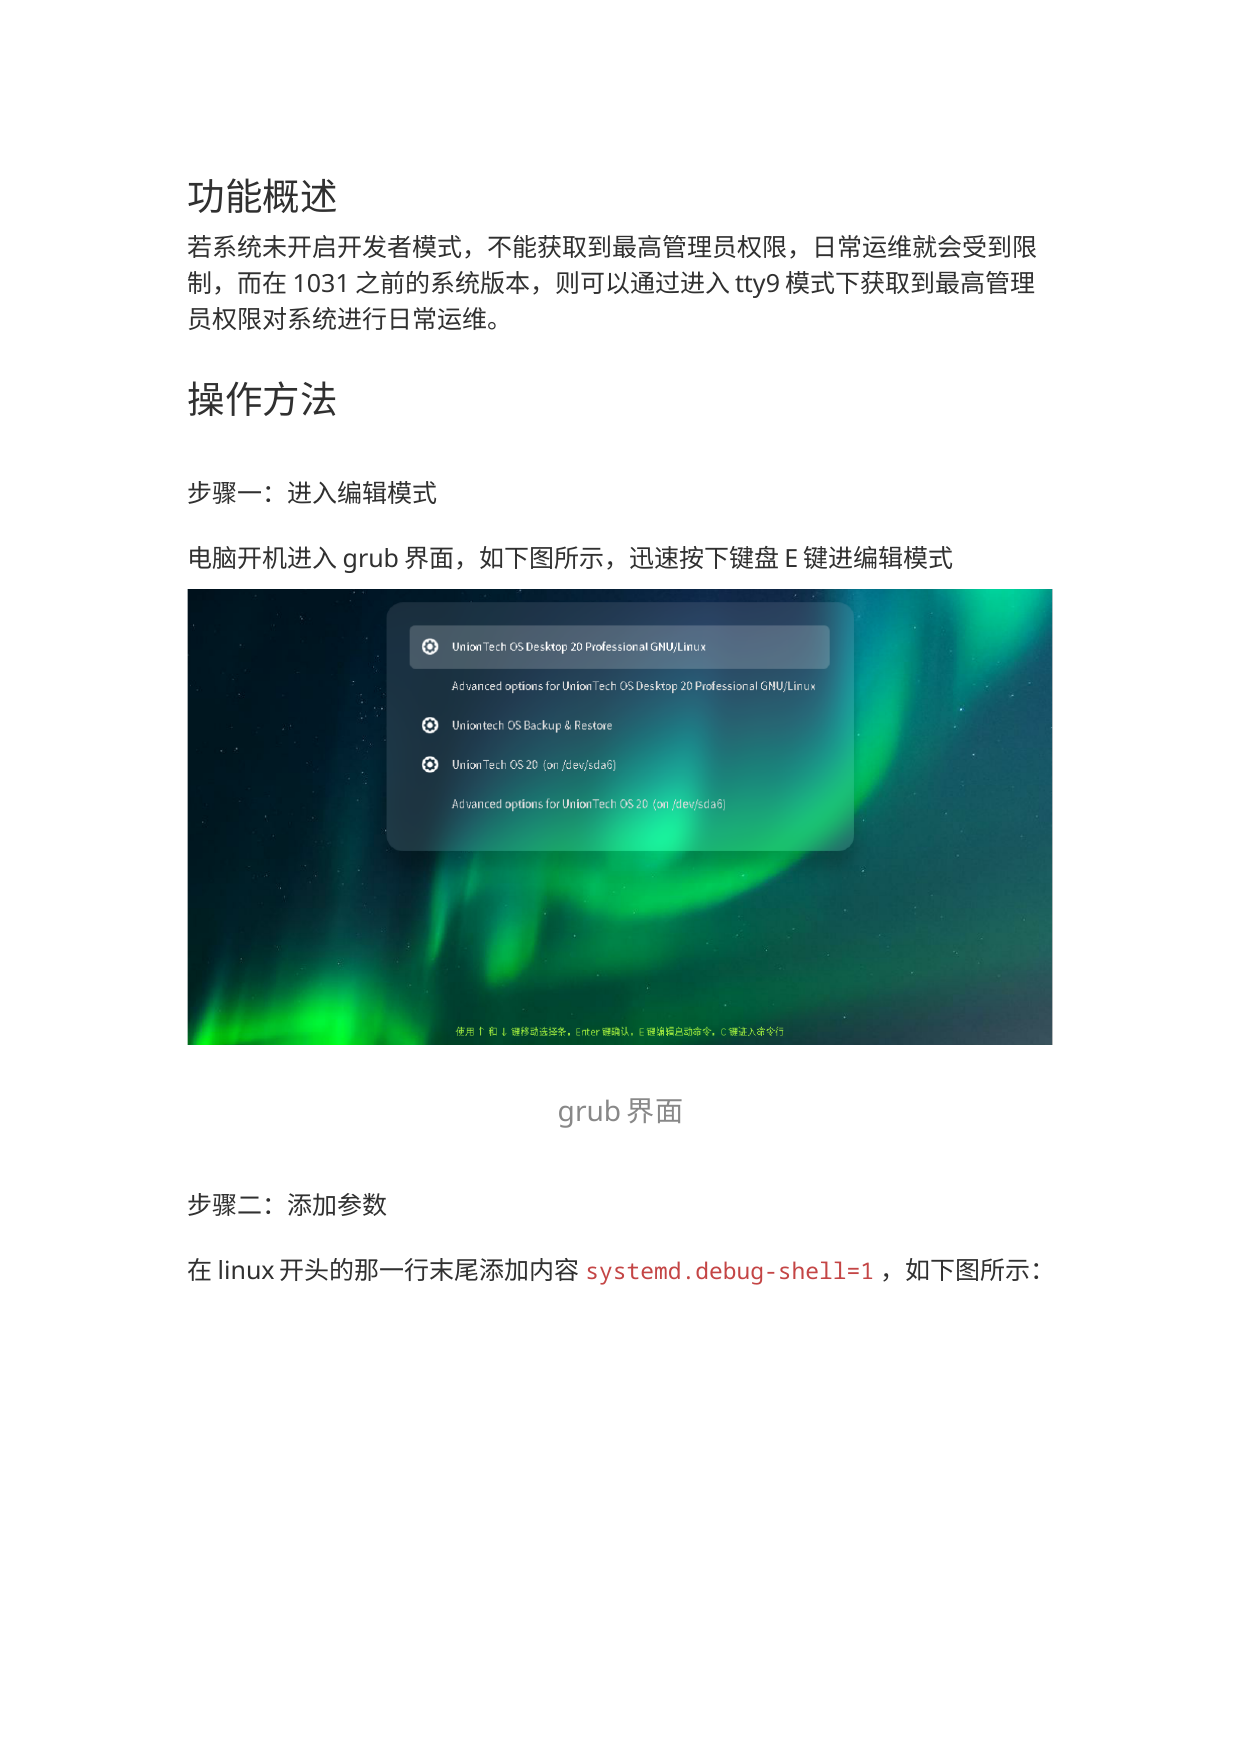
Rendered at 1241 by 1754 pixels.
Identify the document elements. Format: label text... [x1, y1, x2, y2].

text 操作方法 [187, 365, 1053, 430]
picture [187, 589, 1053, 1045]
text 步骤二：添加参数 [187, 1171, 1053, 1236]
text 电脑开机进入grub界面，如下图所示，迅速按下键盘E键进编辑模式 [187, 524, 1053, 589]
text 步骤一：进入编辑模式 [187, 459, 1053, 524]
text grub界面 [187, 1077, 1053, 1142]
text 在linux开头的那一行末尾添加内容 systemd.debug-shell=1 ，如下图所示： [187, 1236, 1053, 1301]
text 功能概述 [187, 162, 1053, 227]
text 若系统未开启开发者模式，不能获取到最高管理员权限，日常运维就会受到限制，而在1031之前的系统版本，则可以通过进入tty9模式下获取到最高管理员权限对系统进行日常运维。 [187, 227, 1053, 336]
